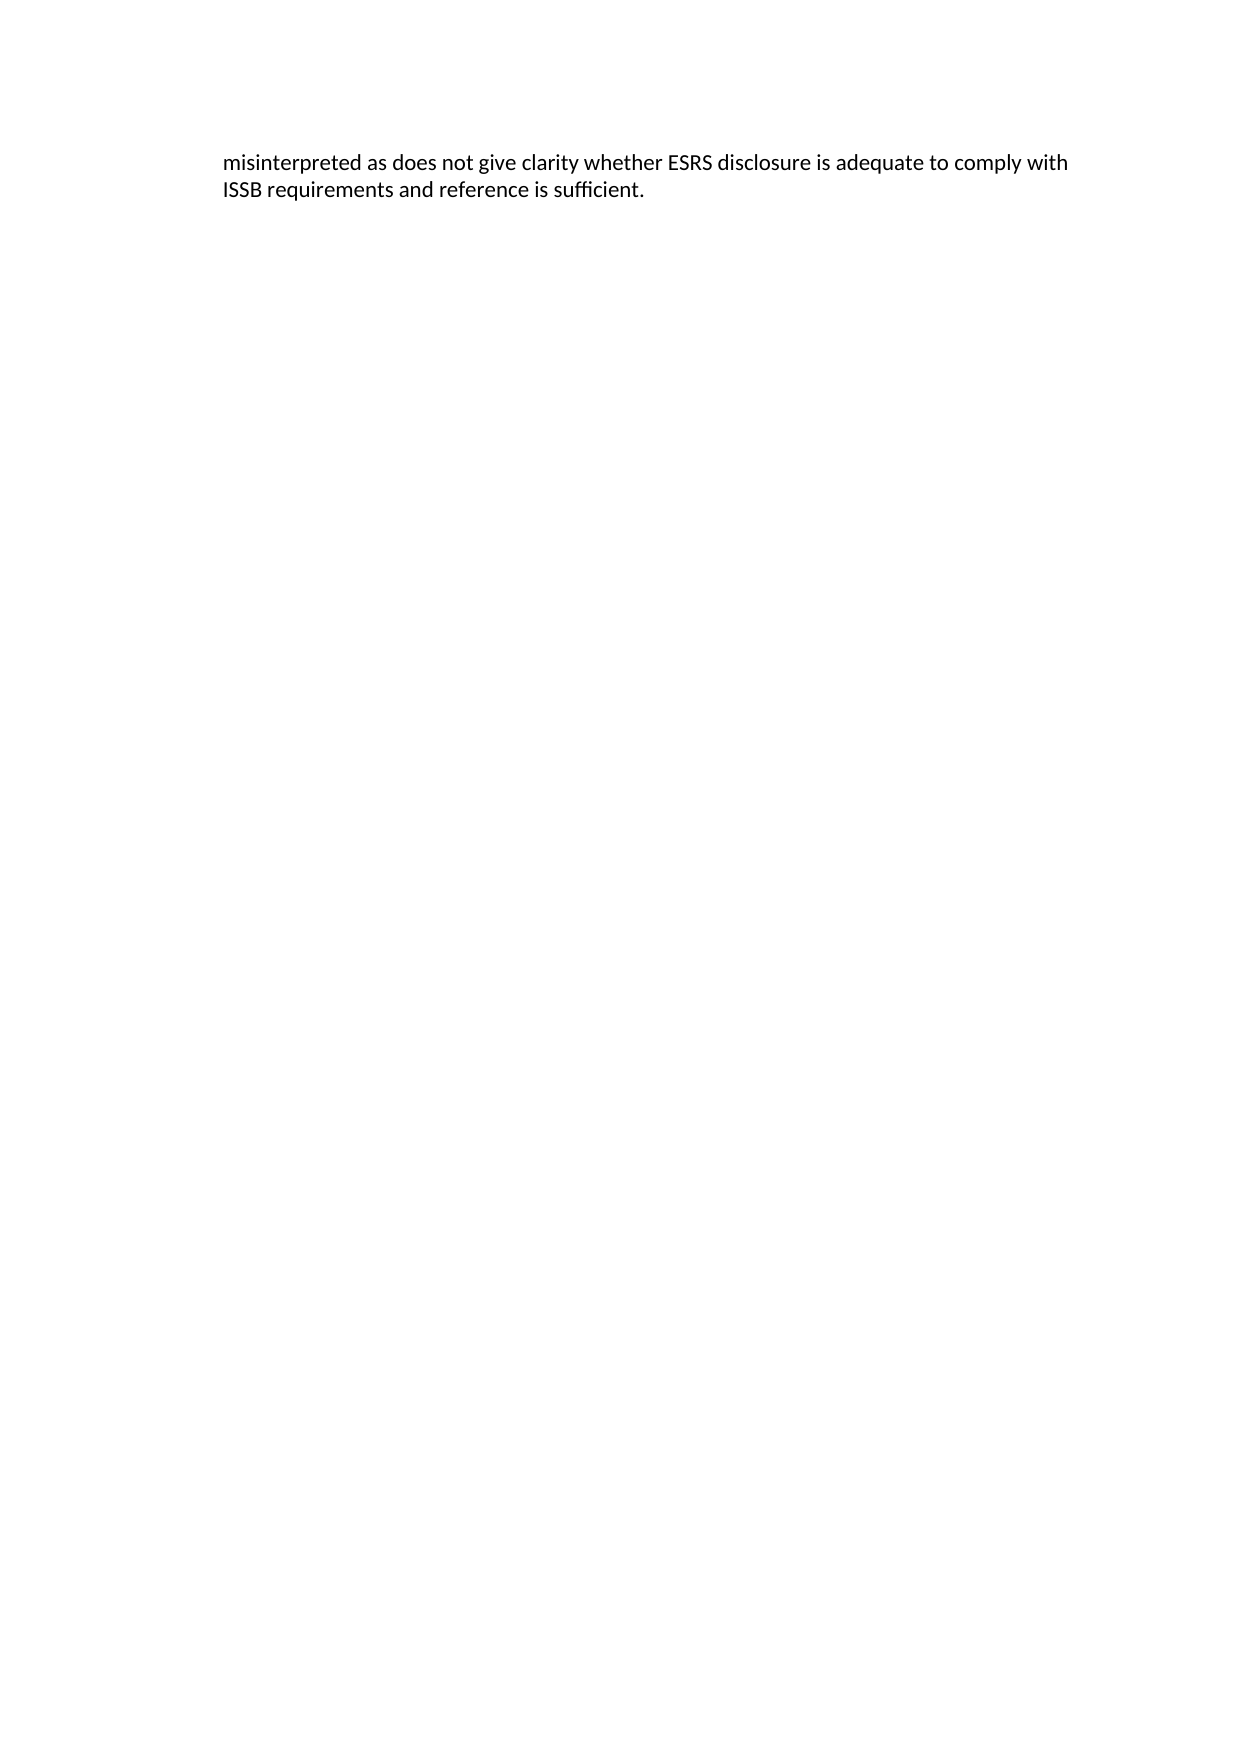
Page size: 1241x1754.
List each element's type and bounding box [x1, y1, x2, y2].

list [185, 148, 1093, 204]
